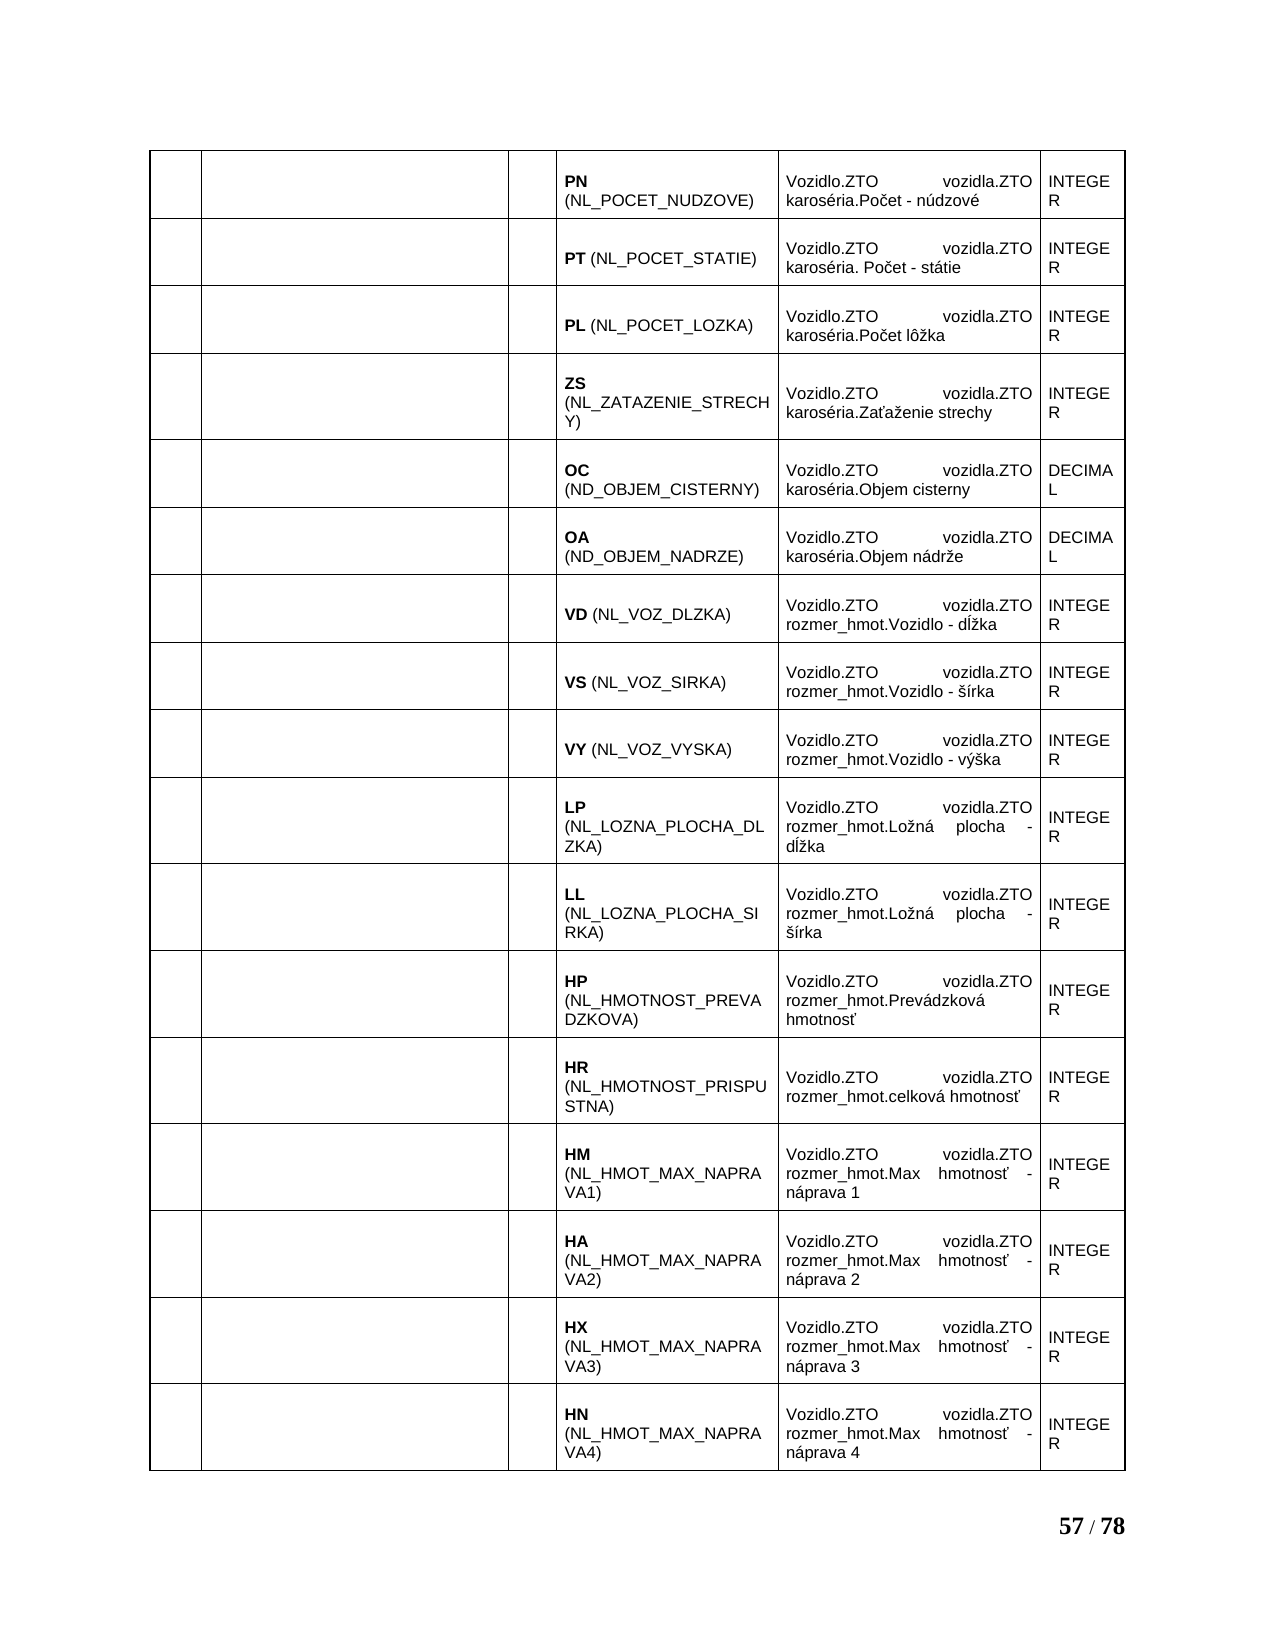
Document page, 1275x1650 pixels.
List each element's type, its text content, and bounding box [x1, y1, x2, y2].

table_cell [202, 1298, 508, 1383]
table_cell [509, 643, 556, 709]
table_cell Vozidlo.ZTO vozidla.ZTO rozmer_hmot.Max hmotnosť - náprava 1 [779, 1124, 1040, 1210]
table_cell HN (NL_HMOT_MAX_NAPRAVA4) [557, 1384, 778, 1470]
table_cell [151, 354, 201, 439]
table_cell [509, 1211, 556, 1297]
table_cell [509, 440, 556, 507]
table_cell Vozidlo.ZTO vozidla.ZTO rozmer_hmot.Max hmotnosť - náprava 4 [779, 1384, 1040, 1470]
table_cell INTEGER [1041, 710, 1124, 777]
table_cell [202, 508, 508, 574]
table_cell INTEGER [1041, 1384, 1124, 1470]
table_cell INTEGER [1041, 1211, 1124, 1297]
table_cell HR (NL_HMOTNOST_PRISPUSTNA) [557, 1038, 778, 1123]
table_cell Vozidlo.ZTO vozidla.ZTO karoséria.Počet - núdzové [779, 151, 1040, 217]
table_cell Vozidlo.ZTO vozidla.ZTO rozmer_hmot.Vozidlo - dĺžka [779, 575, 1040, 642]
table_cell Vozidlo.ZTO vozidla.ZTO rozmer_hmot.Max hmotnosť - náprava 3 [779, 1298, 1040, 1383]
table_cell INTEGER [1041, 286, 1124, 352]
table_cell INTEGER [1041, 1298, 1124, 1383]
table_cell [202, 286, 508, 352]
table_cell [509, 575, 556, 642]
table_cell HP (NL_HMOTNOST_PREVADZKOVA) [557, 951, 778, 1037]
table_cell PT (NL_POCET_STATIE) [557, 219, 778, 285]
table_cell INTEGER [1041, 864, 1124, 950]
table_cell Vozidlo.ZTO vozidla.ZTO rozmer_hmot.Max hmotnosť - náprava 2 [779, 1211, 1040, 1297]
table_cell DECIMAL [1041, 440, 1124, 507]
table_cell PN (NL_POCET_NUDZOVE) [557, 151, 778, 217]
table_cell Vozidlo.ZTO vozidla.ZTO karoséria. Počet - státie [779, 219, 1040, 285]
table_cell [509, 951, 556, 1037]
table_cell Vozidlo.ZTO vozidla.ZTO rozmer_hmot.Ložná plocha - dĺžka [779, 778, 1040, 863]
table_cell ZS (NL_ZATAZENIE_STRECHY) [557, 354, 778, 439]
table_cell Vozidlo.ZTO vozidla.ZTO karoséria.Objem nádrže [779, 508, 1040, 574]
table_cell [509, 508, 556, 574]
table_cell [202, 1211, 508, 1297]
table_cell [151, 1298, 201, 1383]
table_cell INTEGER [1041, 643, 1124, 709]
table_cell [151, 286, 201, 352]
table_cell INTEGER [1041, 354, 1124, 439]
table_cell Vozidlo.ZTO vozidla.ZTO rozmer_hmot.celková hmotnosť [779, 1038, 1040, 1123]
table_cell [151, 951, 201, 1037]
table_cell DECIMAL [1041, 508, 1124, 574]
table_cell [202, 864, 508, 950]
table_cell Vozidlo.ZTO vozidla.ZTO karoséria.Zaťaženie strechy [779, 354, 1040, 439]
table_cell HA (NL_HMOT_MAX_NAPRAVA2) [557, 1211, 778, 1297]
table_cell [151, 1384, 201, 1470]
table_cell [151, 1124, 201, 1210]
table_cell [202, 1124, 508, 1210]
table_cell [202, 354, 508, 439]
table_cell Vozidlo.ZTO vozidla.ZTO rozmer_hmot.Prevádzková hmotnosť [779, 951, 1040, 1037]
table_cell [151, 1038, 201, 1123]
table_cell HM (NL_HMOT_MAX_NAPRAVA1) [557, 1124, 778, 1210]
table_cell [151, 440, 201, 507]
table_cell [509, 354, 556, 439]
table_cell [509, 710, 556, 777]
table_cell [151, 864, 201, 950]
table_cell [202, 219, 508, 285]
table_cell [509, 778, 556, 863]
table_cell [151, 643, 201, 709]
table_cell [202, 643, 508, 709]
table_cell INTEGER [1041, 151, 1124, 217]
table_cell Vozidlo.ZTO vozidla.ZTO rozmer_hmot.Ložná plocha - šírka [779, 864, 1040, 950]
table_cell [509, 1038, 556, 1123]
table_cell [151, 219, 201, 285]
table_cell INTEGER [1041, 575, 1124, 642]
table_cell [202, 951, 508, 1037]
table_cell OA (ND_OBJEM_NADRZE) [557, 508, 778, 574]
table_cell LL (NL_LOZNA_PLOCHA_SIRKA) [557, 864, 778, 950]
table_cell OC (ND_OBJEM_CISTERNY) [557, 440, 778, 507]
table_cell [509, 219, 556, 285]
table_cell [151, 778, 201, 863]
table_cell Vozidlo.ZTO vozidla.ZTO rozmer_hmot.Vozidlo - šírka [779, 643, 1040, 709]
table_cell INTEGER [1041, 1124, 1124, 1210]
table_cell INTEGER [1041, 951, 1124, 1037]
table_cell [151, 508, 201, 574]
table_cell LP (NL_LOZNA_PLOCHA_DLZKA) [557, 778, 778, 863]
table_cell Vozidlo.ZTO vozidla.ZTO karoséria.Objem cisterny [779, 440, 1040, 507]
table_cell [202, 1384, 508, 1470]
table_cell [202, 778, 508, 863]
table_cell [509, 151, 556, 217]
table_cell [202, 575, 508, 642]
table_cell [202, 710, 508, 777]
table_cell [509, 286, 556, 352]
table_cell INTEGER [1041, 1038, 1124, 1123]
table_cell VS (NL_VOZ_SIRKA) [557, 643, 778, 709]
table_cell [151, 710, 201, 777]
table_cell PL (NL_POCET_LOZKA) [557, 286, 778, 352]
table_cell Vozidlo.ZTO vozidla.ZTO karoséria.Počet lôžka [779, 286, 1040, 352]
table_cell INTEGER [1041, 219, 1124, 285]
table_cell [202, 151, 508, 217]
table_cell [202, 1038, 508, 1123]
table_cell [151, 1211, 201, 1297]
table_cell HX (NL_HMOT_MAX_NAPRAVA3) [557, 1298, 778, 1383]
table_cell Vozidlo.ZTO vozidla.ZTO rozmer_hmot.Vozidlo - výška [779, 710, 1040, 777]
table_cell VD (NL_VOZ_DLZKA) [557, 575, 778, 642]
table_cell [509, 1124, 556, 1210]
table_cell [509, 1384, 556, 1470]
table_cell VY (NL_VOZ_VYSKA) [557, 710, 778, 777]
table_cell [509, 864, 556, 950]
table_cell [151, 575, 201, 642]
table_cell INTEGER [1041, 778, 1124, 863]
table_cell [202, 440, 508, 507]
table_cell [151, 151, 201, 217]
table_cell [509, 1298, 556, 1383]
